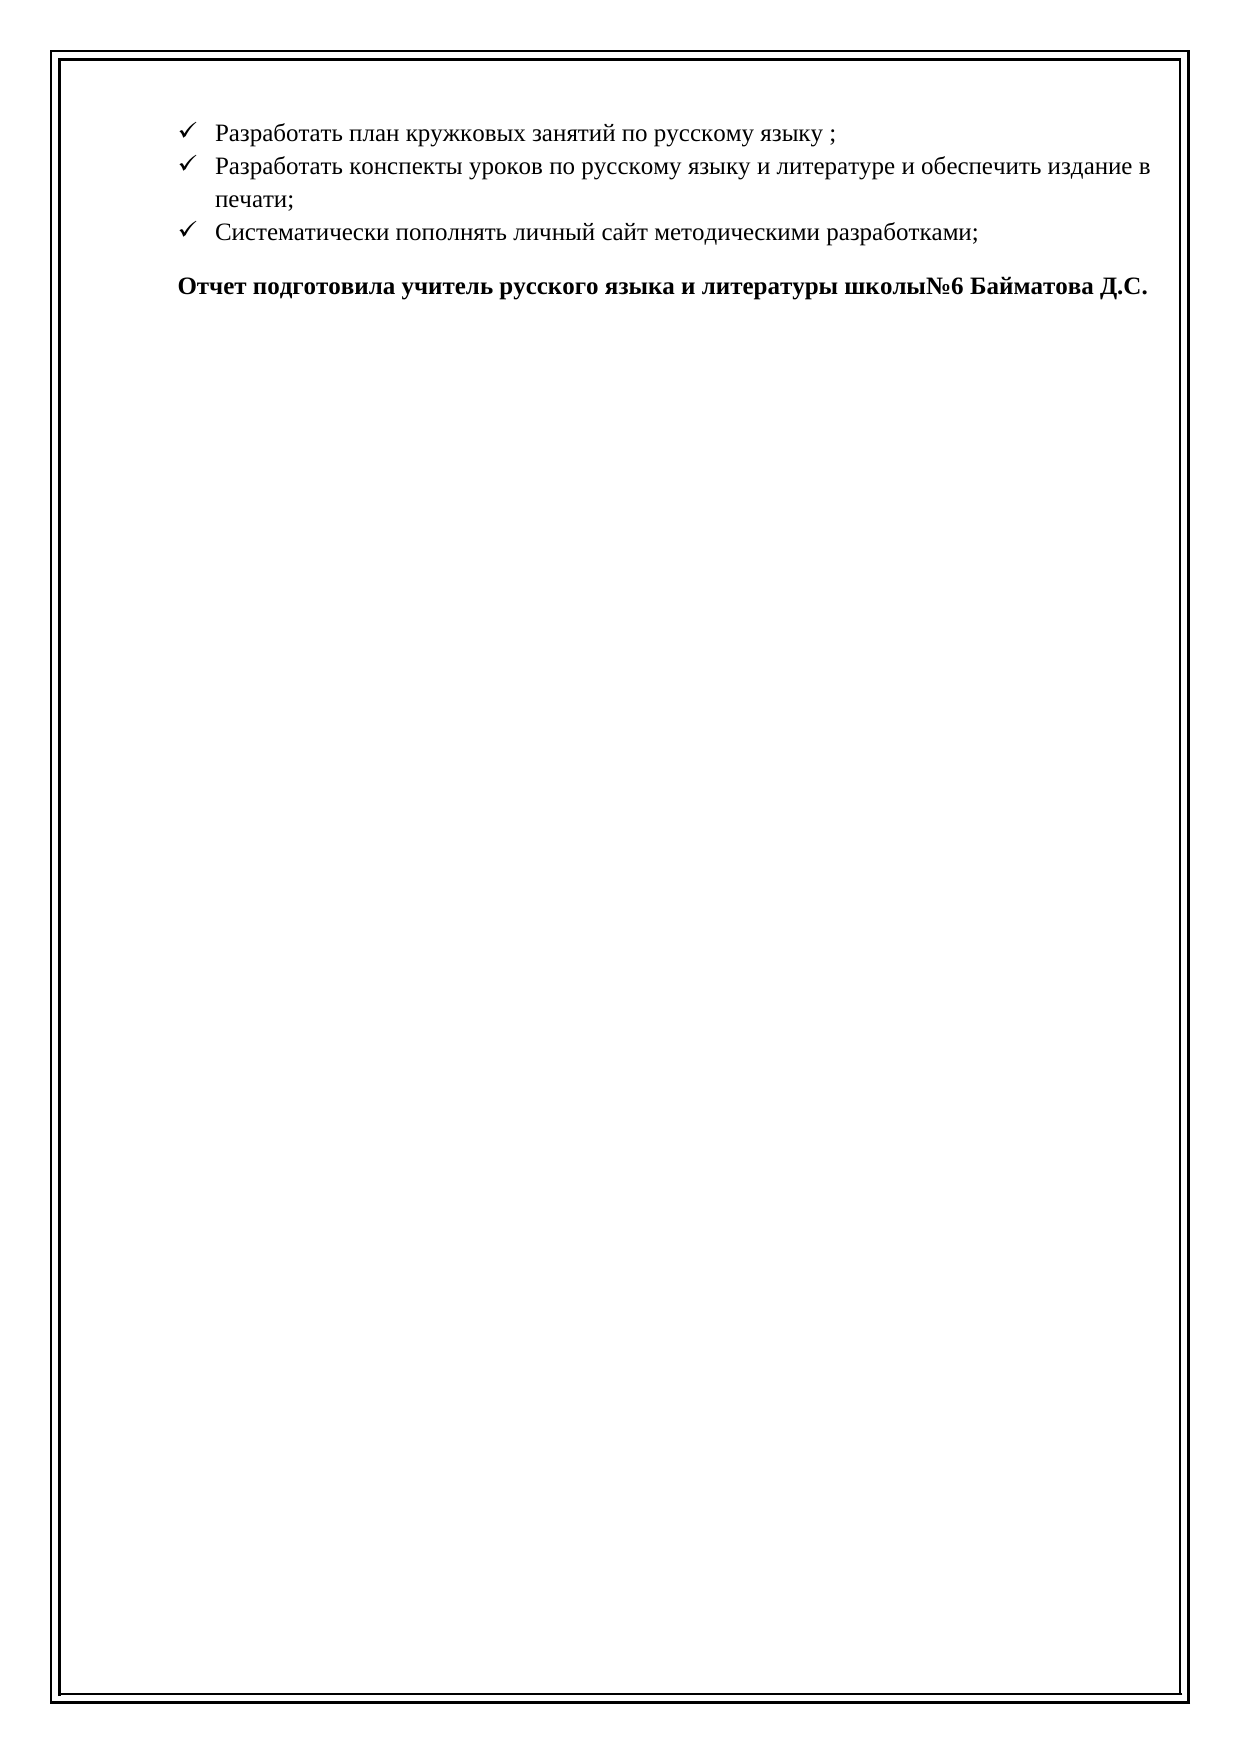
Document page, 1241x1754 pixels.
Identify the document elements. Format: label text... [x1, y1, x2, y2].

list Разработать план кружковых занятий по русскому языку ; [177, 118, 1152, 147]
text Отчет подготовила учитель русского языка и литературы школы№6 Байматова Д.С. [177, 271, 1152, 300]
list Разработать конспекты уроков по русскому языку и литературе и обеспечить издание в печати; [177, 151, 1152, 213]
list Систематически пополнять личный сайт методическими разработками; [177, 217, 1152, 246]
